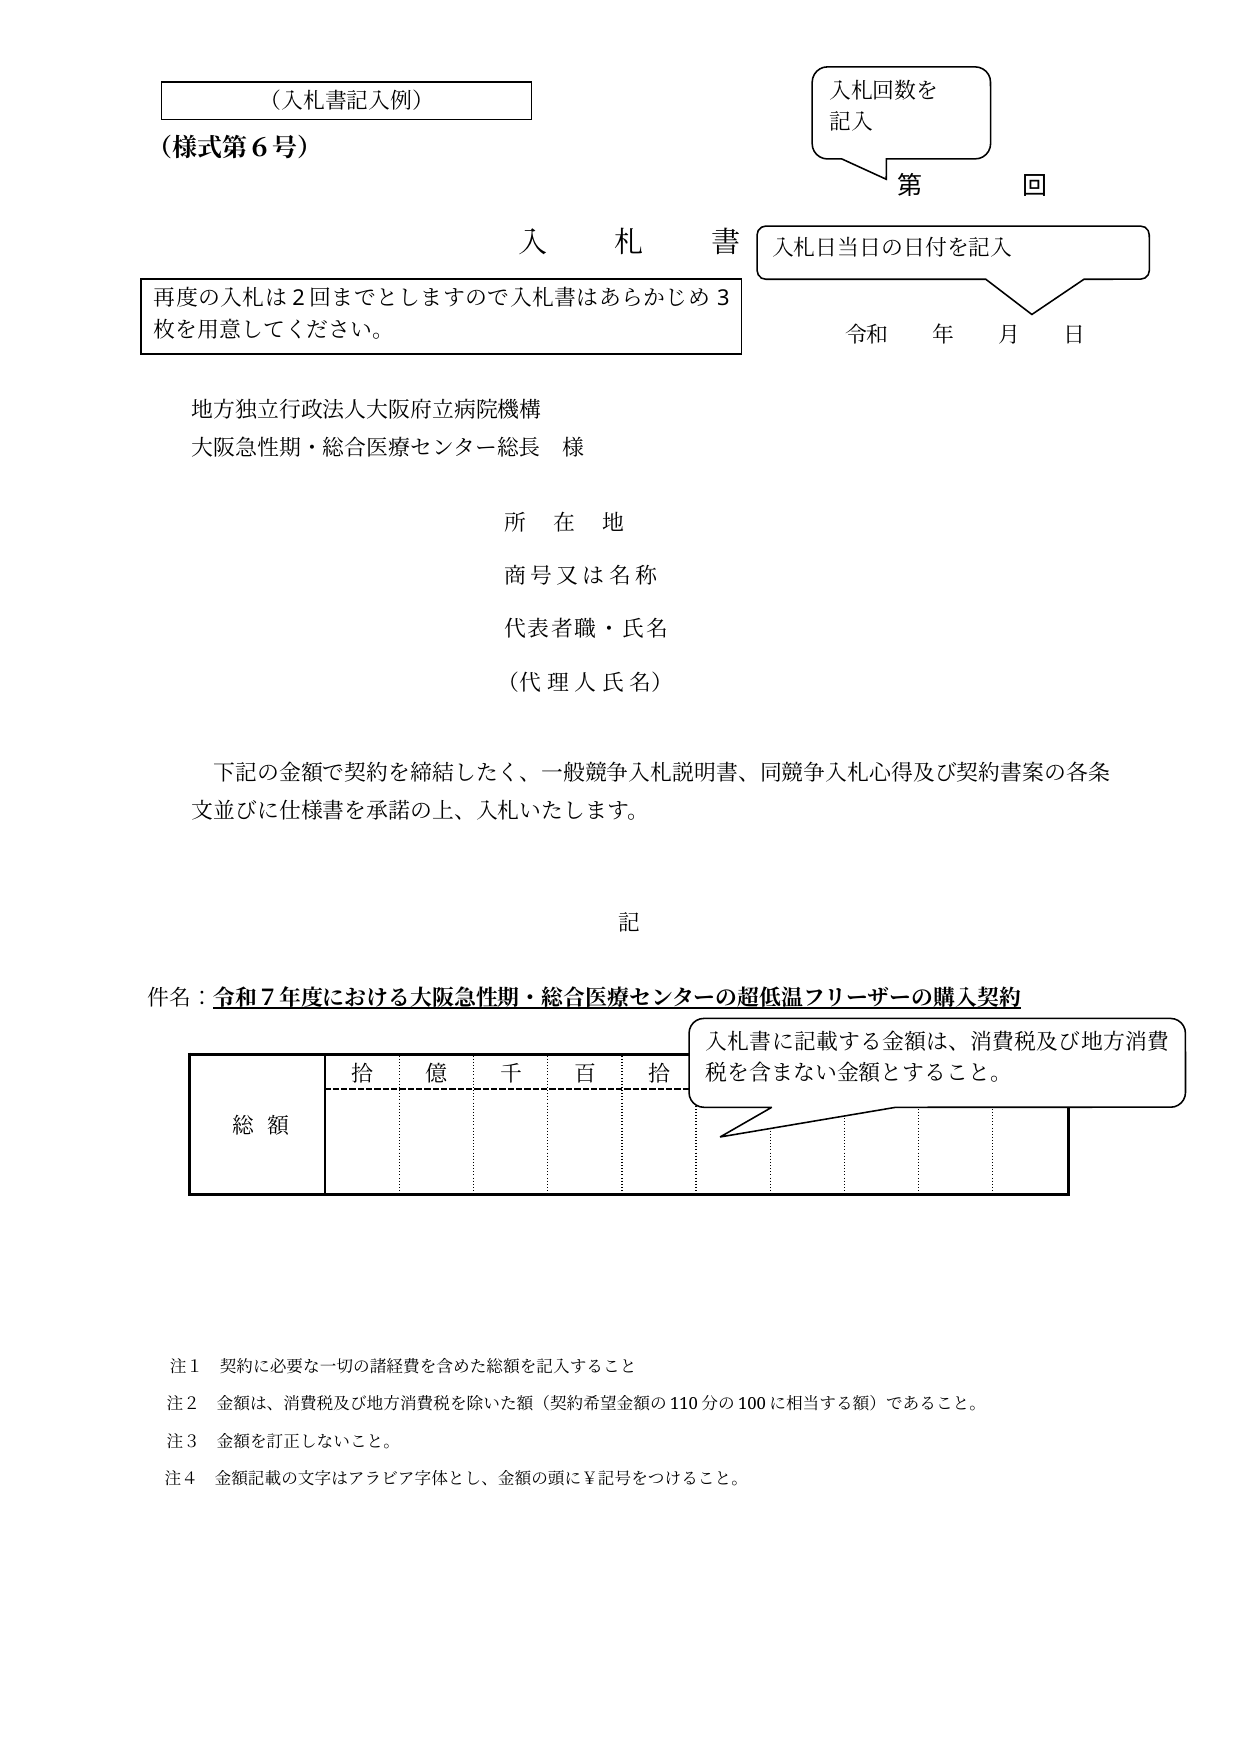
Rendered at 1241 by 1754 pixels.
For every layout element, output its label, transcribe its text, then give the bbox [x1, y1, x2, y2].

text 注１ 契約に必要な一切の諸経費を含めた総額を記入すること [148, 1346, 1110, 1384]
text （様式第６号） [888, 127, 1110, 164]
table_header 百 [548, 1056, 622, 1088]
text 商号又は名称 [148, 555, 1110, 593]
text （代 理 人 氏 名） [148, 662, 1110, 699]
table_header 総 額 [191, 1056, 324, 1193]
table_cell [993, 1109, 1067, 1193]
text 注２ 金額は、消費税及び地方消費税を除いた額（契約希望金額の110分の100に相当する額）であること。 [148, 1384, 1110, 1421]
table_cell [548, 1088, 622, 1193]
table_cell [400, 1088, 473, 1193]
text 注４ 金額記載の文字はアラビア字体とし、金額の頭に￥記号をつけること。 [148, 1459, 1110, 1496]
text 地方独立行政法人大阪府立病院機構 [148, 389, 1110, 427]
table_header 拾 [622, 1056, 688, 1088]
table_cell [622, 1088, 696, 1193]
text 注３ 金額を訂正しないこと。 [148, 1421, 1110, 1459]
table_header 億 [400, 1056, 473, 1088]
table_cell [770, 1118, 844, 1193]
text 大阪急性期・総合医療センター総長 様 [148, 427, 1110, 464]
subtitle 記 [148, 902, 1110, 940]
table_cell [696, 1107, 770, 1193]
text 下記の金額で契約を締結したく、一般競争入札説明書、同競争入札心得及び契約書案の各条文並びに仕様書を承諾の上、入札いたします。 [148, 752, 1110, 827]
text 所在地 [148, 502, 1110, 539]
table_cell [844, 1109, 918, 1193]
table_cell [919, 1109, 993, 1193]
table_cell [474, 1088, 548, 1193]
text 第 回 [148, 164, 1110, 202]
text 入 札 書 [148, 202, 1110, 277]
table_cell [326, 1088, 399, 1193]
text （様式第６号） [148, 127, 848, 164]
text 代表者職・氏名 [148, 608, 1110, 646]
text 令和 年 月 日 [742, 314, 1085, 352]
table_header 千 [474, 1056, 548, 1088]
text 件名：令和７年度における大阪急性期・総合医療センターの超低温フリーザーの購入契約 [148, 977, 1110, 1015]
table_header 拾 [326, 1056, 399, 1088]
